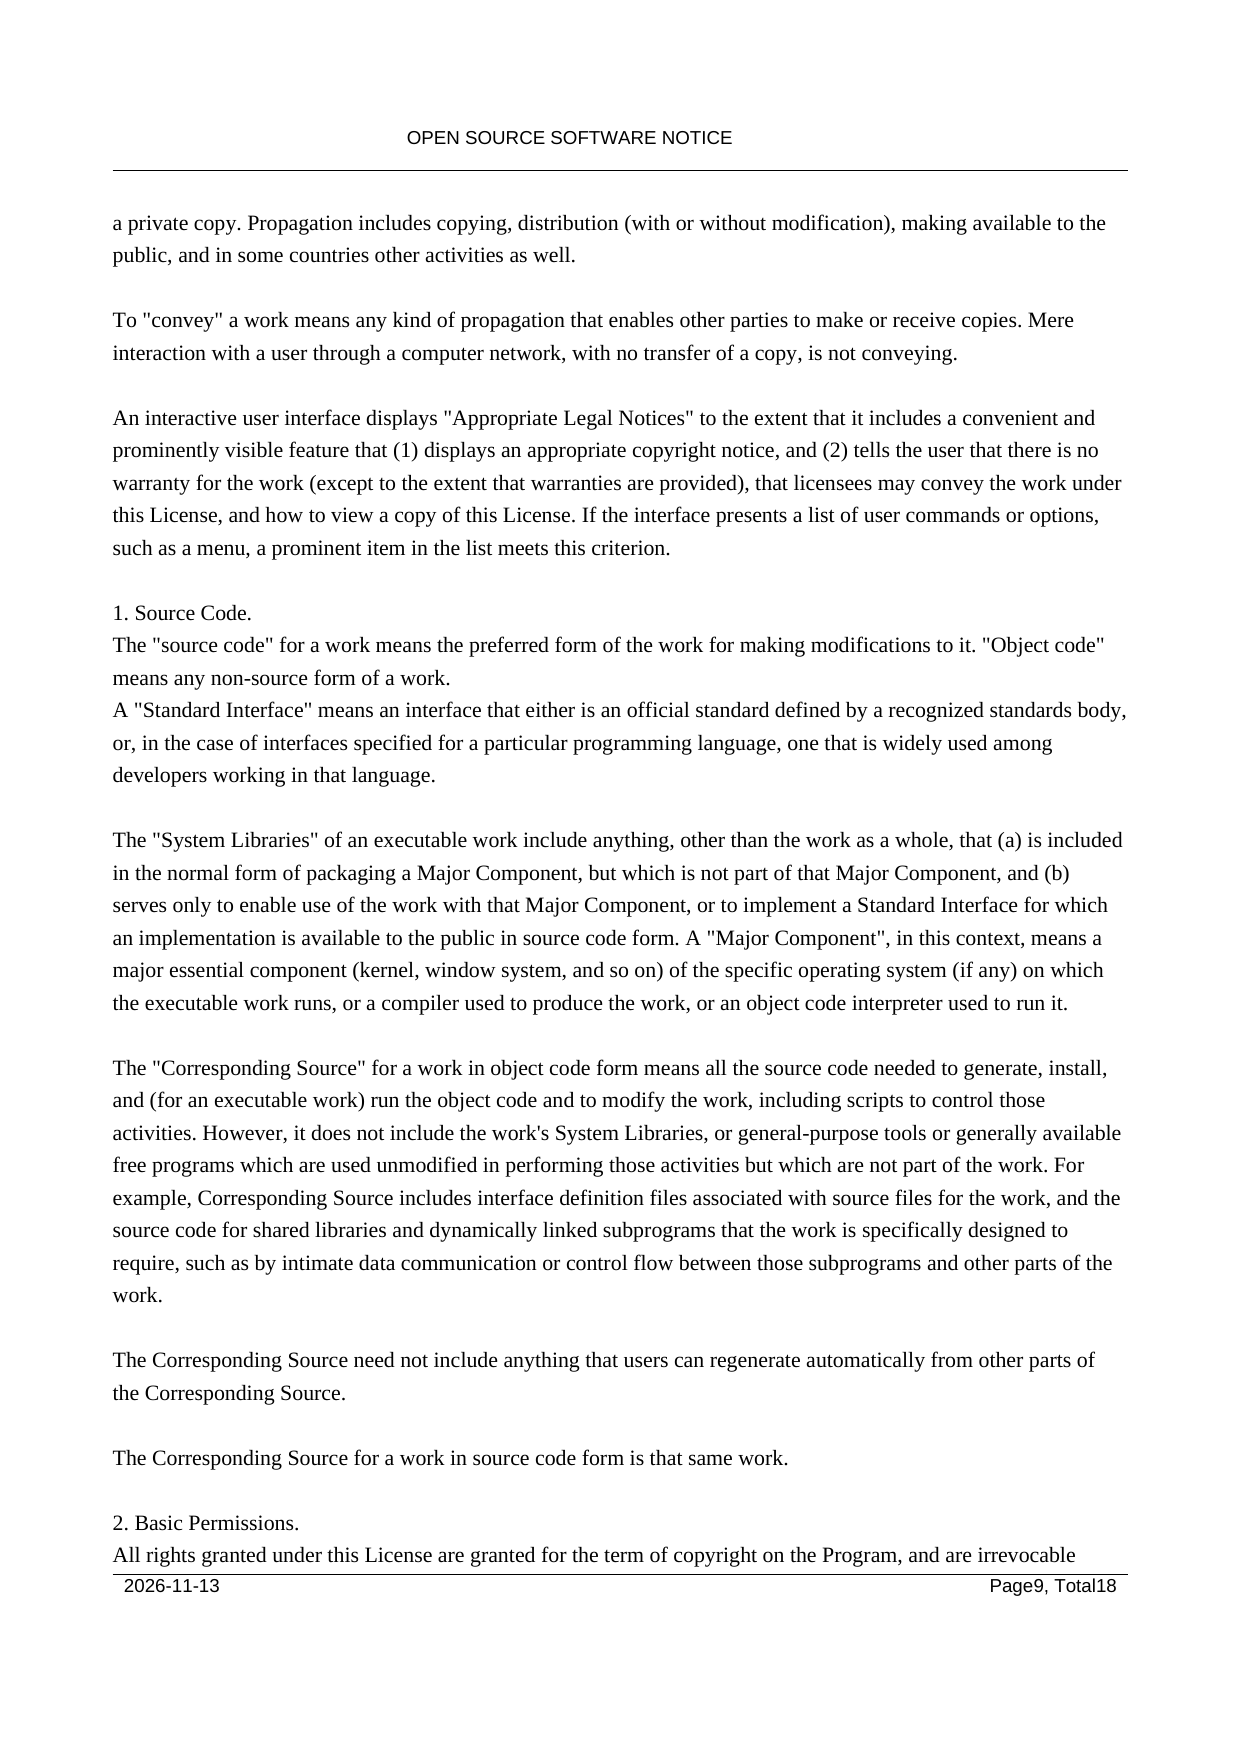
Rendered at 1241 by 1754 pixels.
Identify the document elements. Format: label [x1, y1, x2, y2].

text [112, 206, 1128, 1571]
